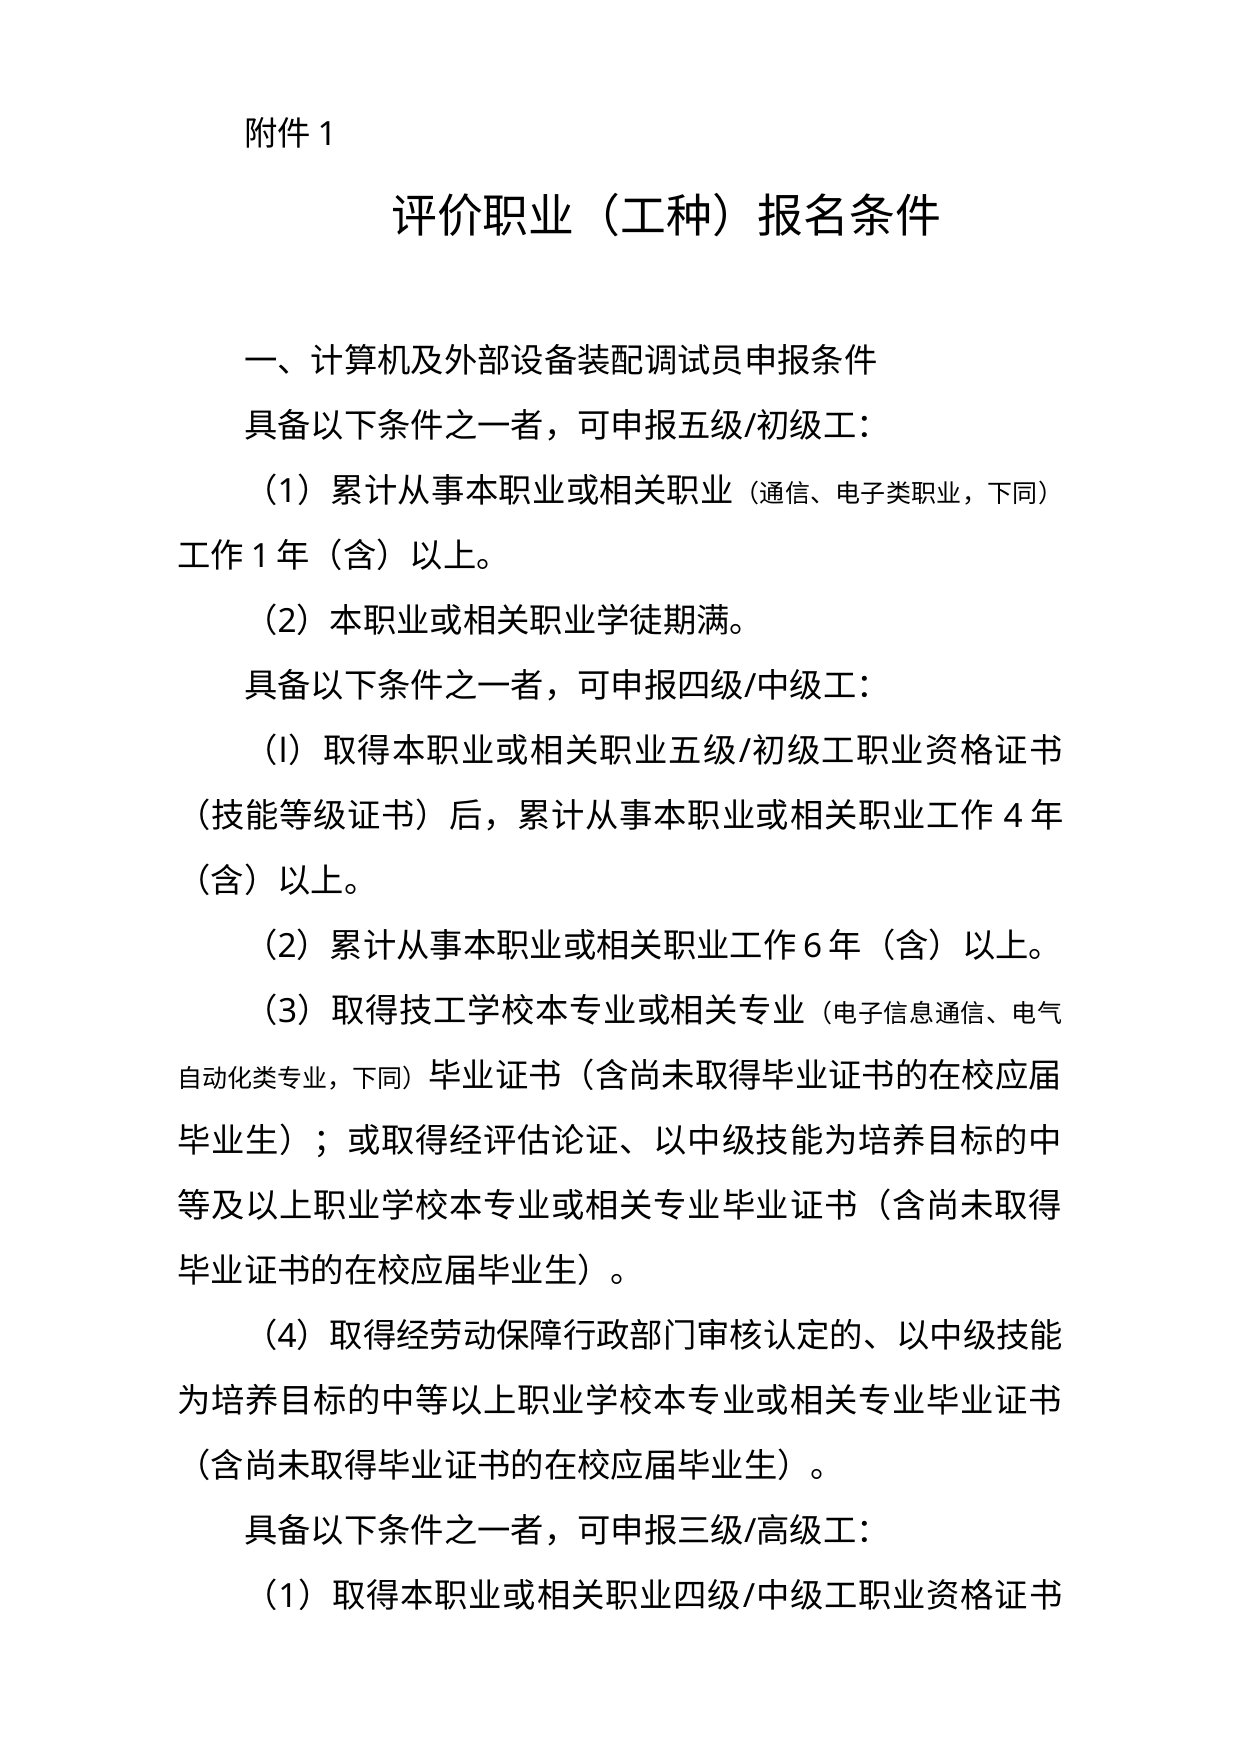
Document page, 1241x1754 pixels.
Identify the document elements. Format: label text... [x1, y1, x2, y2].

text 具备以下条件之一者，可申报三级/高级工： [177, 1496, 1063, 1561]
text （2）累计从事本职业或相关职业工作6年（含）以上。 [177, 911, 1063, 976]
text 附件1 [177, 98, 1063, 163]
text 具备以下条件之一者，可申报五级/初级工： [177, 391, 1063, 456]
text 具备以下条件之一者，可申报四级/中级工： [177, 651, 1063, 716]
text （l）取得本职业或相关职业五级/初级工职业资格证书（技能等级证书）后，累计从事本职业或相关职业工作4年（含）以上。 [177, 716, 1063, 911]
text （3）取得技工学校本专业或相关专业（电子信息通信、电气、自动化类专业，下同）毕业证书（含尚未取得毕业证书的在校应届毕业生）；或取得经评估论证、以中级技能为培养目标的中等及以上职业学校本专业或相关专业毕业证书（含尚未取得毕业证书的在校应届毕业生）。 [177, 976, 1063, 1301]
text （1）累计从事本职业或相关职业（通信、电子类职业，下同）工作1年（含）以上。 [177, 456, 1063, 586]
text （2）本职业或相关职业学徒期满。 [177, 586, 1063, 651]
text 评价职业（工种）报名条件 [177, 163, 1063, 261]
text 一、计算机及外部设备装配调试员申报条件 [177, 326, 1063, 391]
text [177, 1561, 1063, 1626]
text （4）取得经劳动保障行政部门审核认定的、以中级技能为培养目标的中等以上职业学校本专业或相关专业毕业证书（含尚未取得毕业证书的在校应届毕业生）。 [177, 1301, 1063, 1496]
